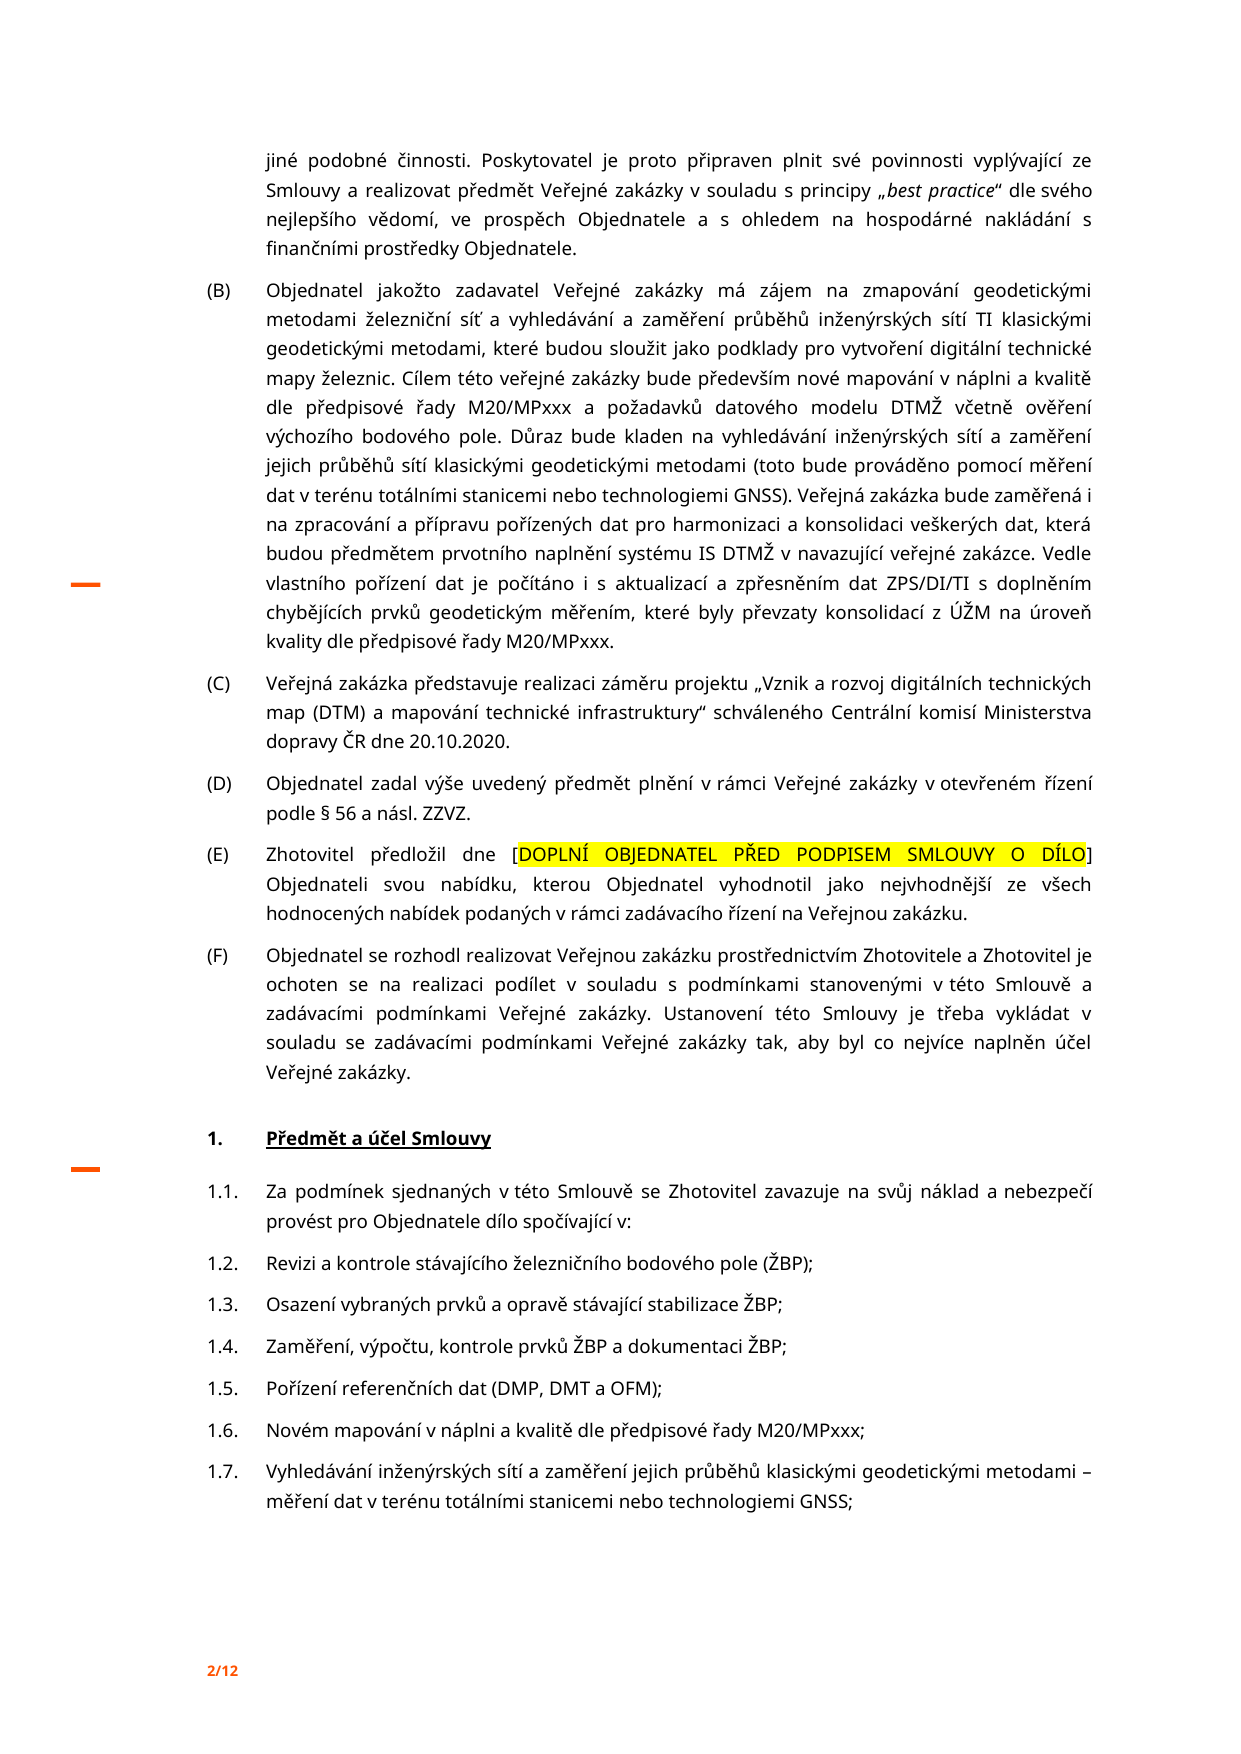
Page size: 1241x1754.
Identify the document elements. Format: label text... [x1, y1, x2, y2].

text Revizi a kontrole stávajícího železničního bodového pole (ŽBP); [207, 1250, 1093, 1275]
text Zaměření, výpočtu, kontrole prvků ŽBP a dokumentaci ŽBP; [207, 1333, 1093, 1359]
text Novém mapování v náplni a kvalitě dle předpisové řady M20/MPxxx; [207, 1417, 1093, 1442]
text Vyhledávání inženýrských sítí a zaměření jejich průběhů klasickými geodetickými metodami – měření dat v terénu totálními stanicemi nebo technologiemi GNSS; [207, 1459, 1093, 1513]
text Osazení vybraných prvků a opravě stávající stabilizace ŽBP; [207, 1292, 1093, 1317]
list Veřejná zakázka představuje realizaci záměru projektu „Vznik a rozvoj digitálních technických map (DTM) a mapování technické infrastruktury“ schváleného Centrální komisí Ministerstva dopravy ČR dne 20.10.2020. [207, 670, 1093, 754]
subtitle Předmět a účel Smlouvy [207, 1126, 1093, 1151]
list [207, 148, 1093, 261]
list Objednatel jakožto zadavatel Veřejné zakázky má zájem na zmapování geodetickými metodami železniční síť a vyhledávání a zaměření průběhů inženýrských sítí TI klasickými geodetickými metodami, které budou sloužit jako podklady pro vytvoření digitální technické mapy železnic. Cílem této veřejné zakázky bude především nové mapování v náplni a kvalitě dle předpisové řady M20/MPxxx a požadavků datového modelu DTMŽ včetně ověření výchozího bodového pole. Důraz bude kladen na vyhledávání inženýrských sítí a zaměření jejich průběhů sítí klasickými geodetickými metodami (toto bude prováděno pomocí měření dat v terénu totálními stanicemi nebo technologiemi GNSS). Veřejná zakázka bude zaměřená i na zpracování a přípravu pořízených dat pro harmonizaci a konsolidaci veškerých dat, která budou předmětem prvotního naplnění systému IS DTMŽ v navazující veřejné zakázce. Vedle vlastního pořízení dat je počítáno i s aktualizací a zpřesněním dat ZPS/DI/TI s doplněním chybějících prvků geodetickým měřením, které byly převzaty konsolidací z ÚŽM na úroveň kvality dle předpisové řady M20/MPxxx. [207, 277, 1093, 654]
text Za podmínek sjednaných v této Smlouvě se Zhotovitel zavazuje na svůj náklad a nebezpečí provést pro Objednatele dílo spočívající v: [207, 1179, 1093, 1233]
text Pořízení referenčních dat (DMP, DMT a OFM); [207, 1375, 1093, 1401]
list Objednatel zadal výše uvedený předmět plnění v rámci Veřejné zakázky v otevřeném řízení podle § 56 a násl. ZZVZ. [207, 771, 1093, 825]
list Objednatel se rozhodl realizovat Veřejnou zakázku prostřednictvím Zhotovitele a Zhotovitel je ochoten se na realizaci podílet v souladu s podmínkami stanovenými v této Smlouvě a zadávacími podmínkami Veřejné zakázky. Ustanovení této Smlouvy je třeba vykládat v souladu se zadávacími podmínkami Veřejné zakázky tak, aby byl co nejvíce naplněn účel Veřejné zakázky. [207, 942, 1093, 1084]
list Zhotovitel předložil dne [DOPLNÍ OBJEDNATEL PŘED PODPISEM SMLOUVY O DÍLO] Objednateli svou nabídku, kterou Objednatel vyhodnotil jako nejvhodnější ze všech hodnocených nabídek podaných v rámci zadávacího řízení na Veřejnou zakázku. [207, 842, 1093, 926]
